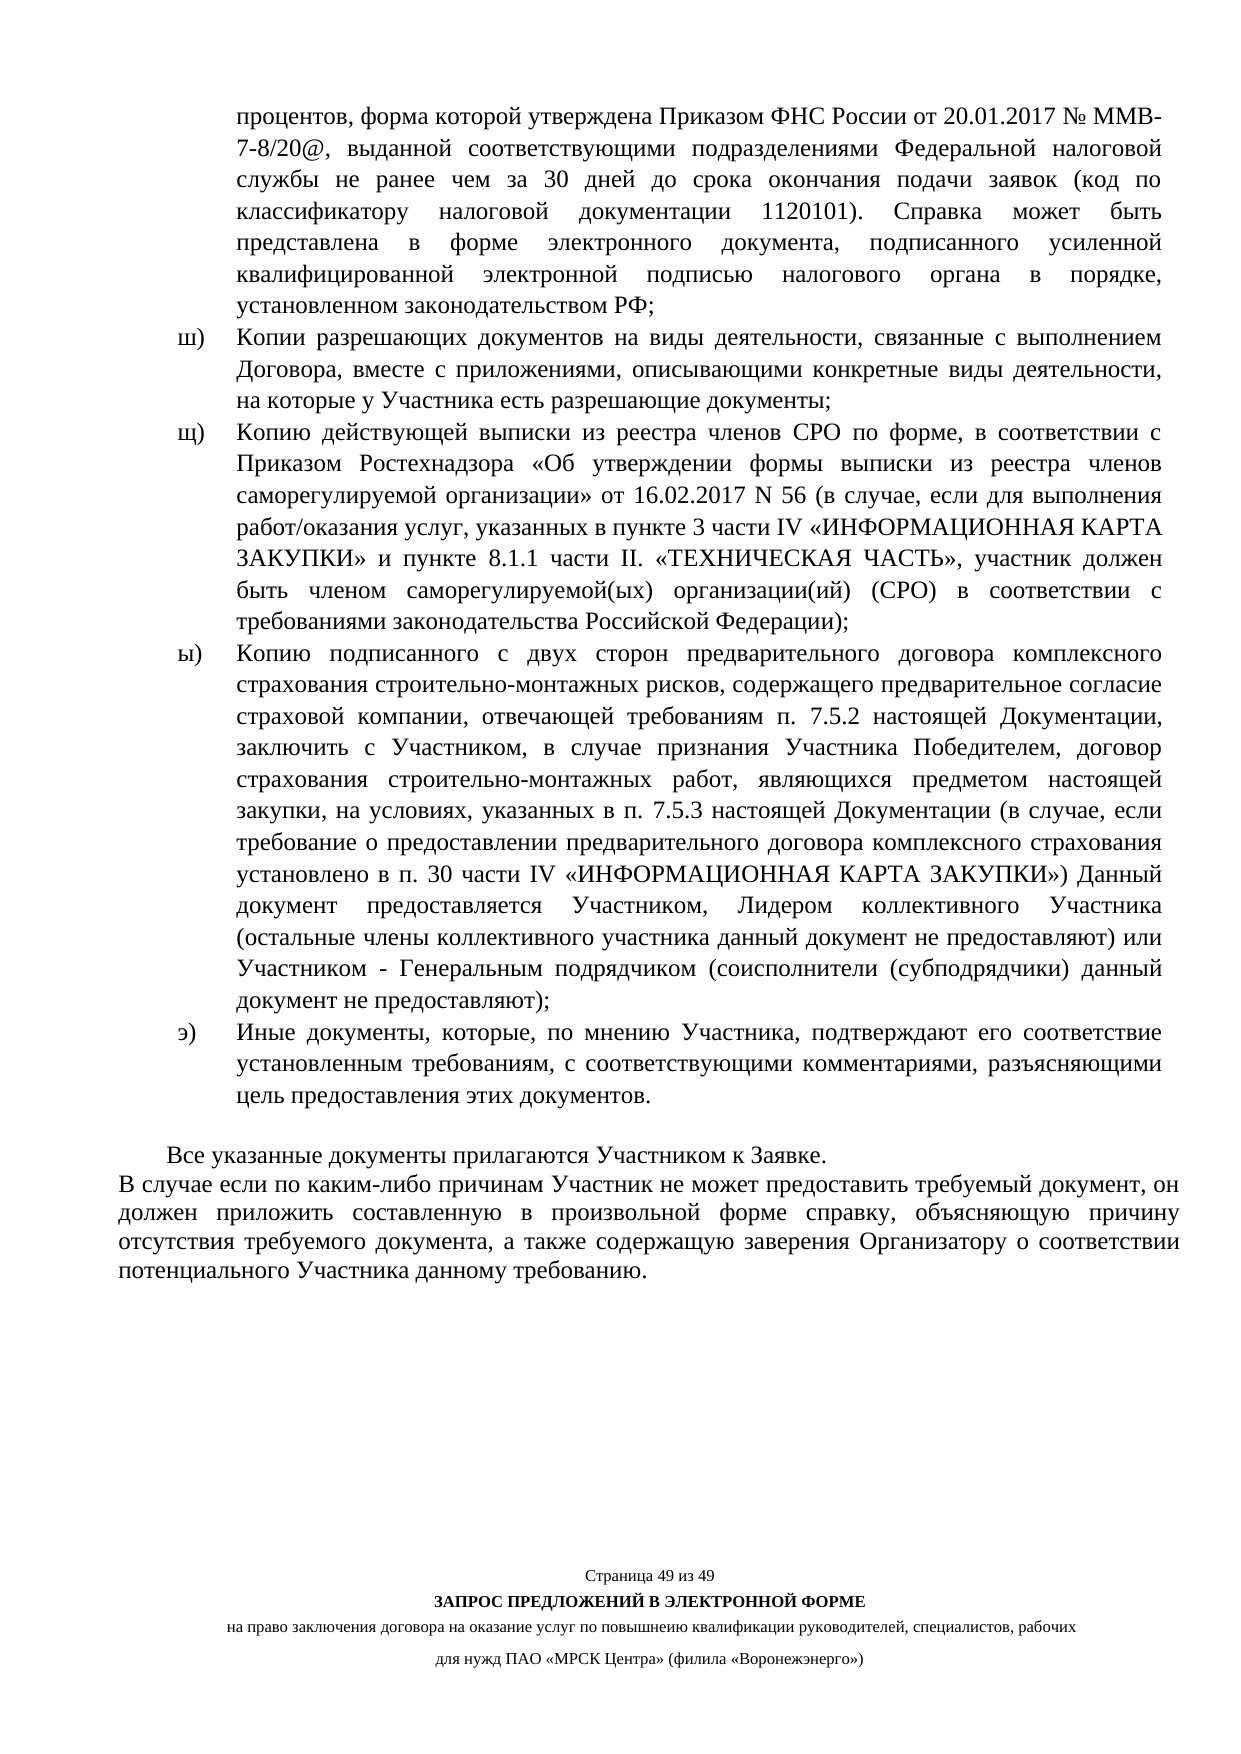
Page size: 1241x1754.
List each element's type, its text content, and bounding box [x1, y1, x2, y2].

list Копию подписанного с двух сторон предварительного договора комплексного страхования строительно-монтажных рисков, содержащего предварительное согласие страховой компании, отвечающей требованиям п. 7.5.2 настоящей Документации, заключить с Участником, в случае признания Участника Победителем, договор страхования строительно-монтажных работ, являющихся предметом настоящей закупки, на условиях, указанных в п. 7.5.3 настоящей Документации (в случае, если требование о предоставлении предварительного договора комплексного страхования установлено в п. 30 части IV «ИНФОРМАЦИОННАЯ КАРТА ЗАКУПКИ») Данный документ предоставляется Участником, Лидером коллективного Участника (остальные члены коллективного участника данный документ не предоставляют) или Участником - Генеральным подрядчиком (соисполнители (субподрядчики) данный документ не предоставляют); [177, 638, 1163, 1014]
list Копию действующей выписки из реестра членов СРО по форме, в соответствии с Приказом Ростехнадзора «Об утверждении формы выписки из реестра членов саморегулируемой организации» от 16.02.2017 N 56 (в случае, если для выполнения работ/оказания услуг, указанных в пункте 3 части IV «ИНФОРМАЦИОННАЯ КАРТА ЗАКУПКИ» и пункте 8.1.1 части II. «ТЕХНИЧЕСКАЯ ЧАСТЬ», участник должен быть членом саморегулируемой(ых) организации(ий) (СРО) в соответствии с требованиями законодательства Российской Федерации); [177, 417, 1163, 635]
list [177, 101, 1163, 319]
list Копии разрешающих документов на виды деятельности, связанные с выполнением Договора, вместе с приложениями, описывающими конкретные виды деятельности, на которые у Участника есть разрешающие документы; [177, 322, 1163, 414]
subtitle Все указанные документы прилагаются Участником к Заявке. [118, 1140, 1163, 1169]
list Иные документы, которые, по мнению Участника, подтверждают его соответствие установленным требованиям, с соответствующими комментариями, разъясняющими цель предоставления этих документов. [177, 1017, 1163, 1108]
text В случае если по каким-либо причинам Участник не может предоставить требуемый документ, он должен приложить составленную в произвольной форме справку, объясняющую причину отсутствия требуемого документа, а также содержащую заверения Организатору о соответствии потенциального Участника данному требованию. [118, 1169, 1181, 1284]
